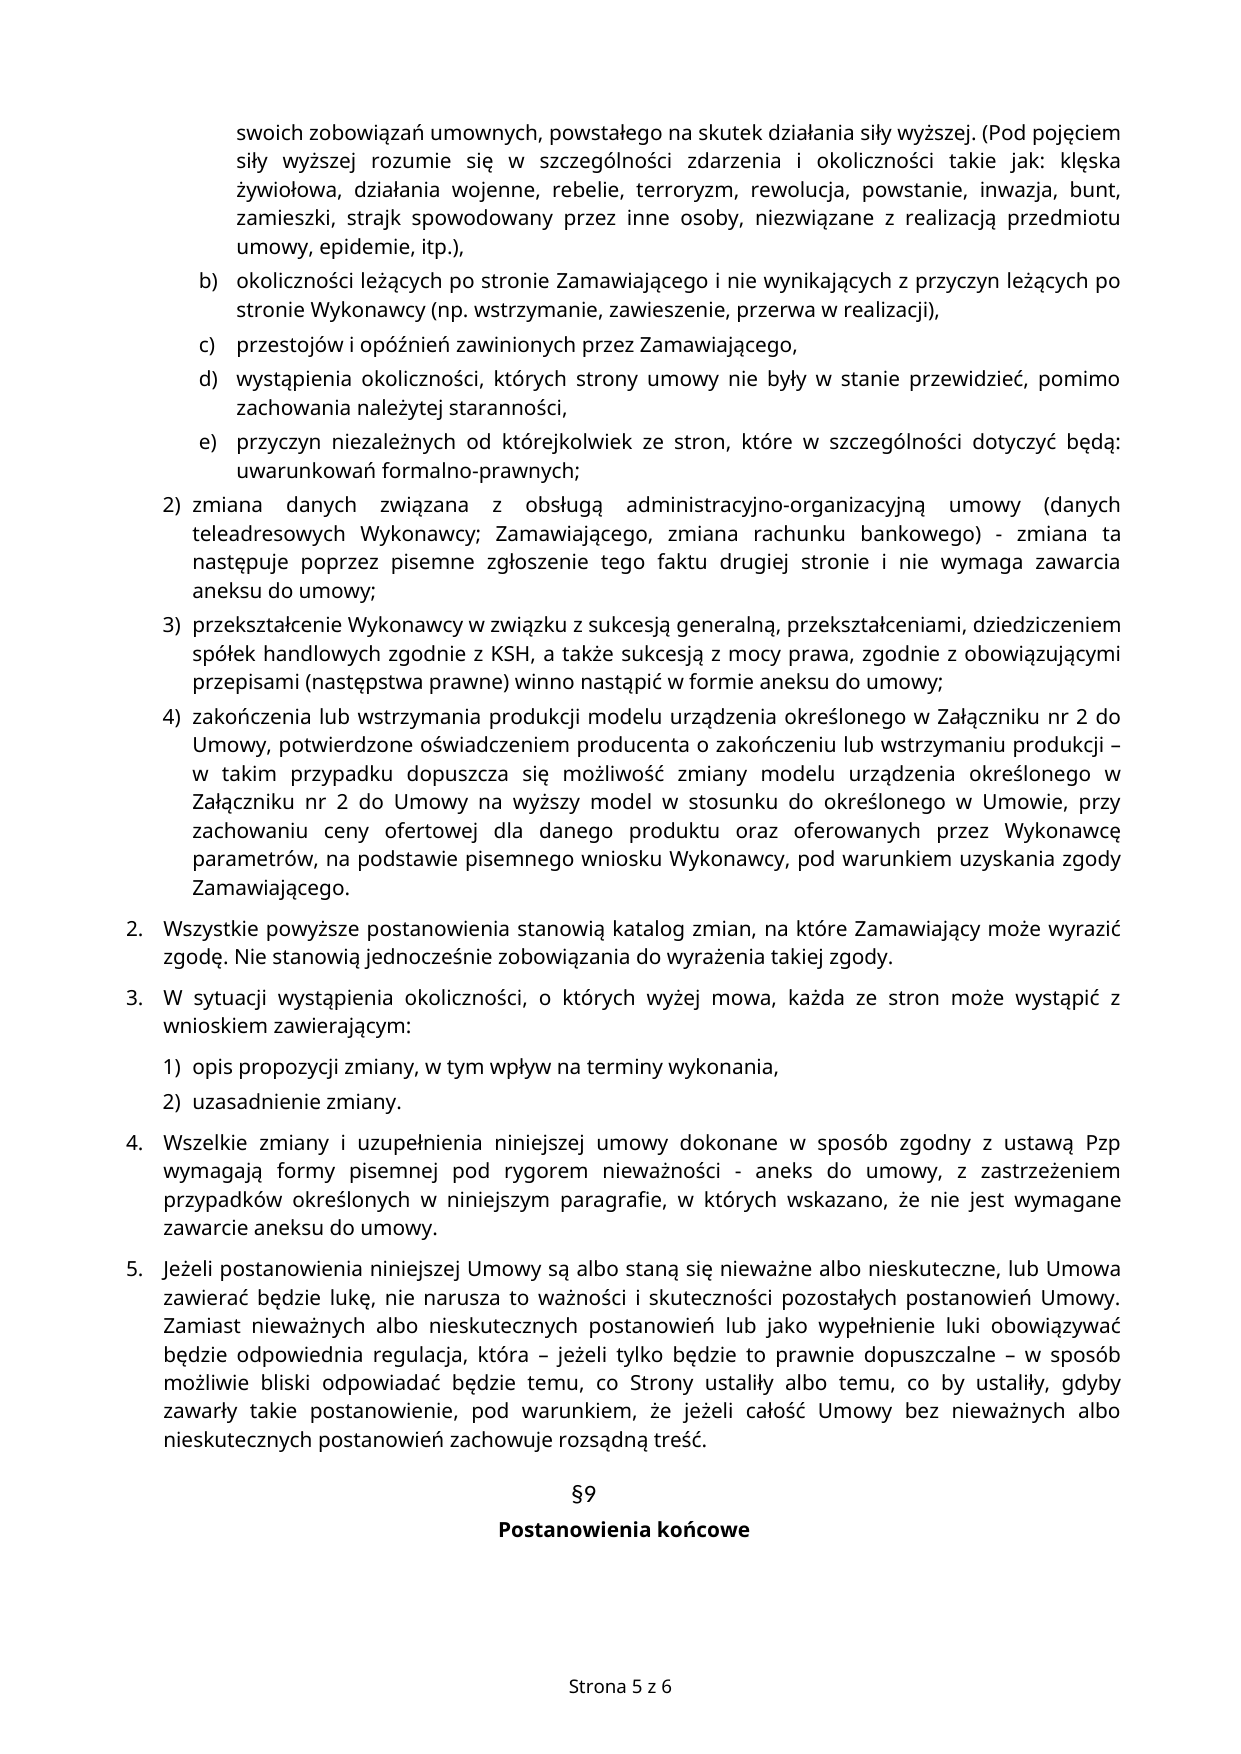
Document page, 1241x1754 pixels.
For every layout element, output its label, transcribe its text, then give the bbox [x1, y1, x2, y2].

list wystąpienia okoliczności, których strony umowy nie były w stanie przewidzieć, pomimo zachowania należytej staranności, [199, 364, 1122, 421]
list przekształcenie Wykonawcy w związku z sukcesją generalną, przekształceniami, dziedziczeniem spółek handlowych zgodnie z KSH, a także sukcesją z mocy prawa, zgodnie z obowiązującymi przepisami (następstwa prawne) winno nastąpić w formie aneksu do umowy; [162, 611, 1122, 696]
text Postanowienia końcowe [126, 1515, 1122, 1544]
list przyczyn niezależnych od którejkolwiek ze stron, które w szczególności dotyczyć będą: uwarunkowań formalno-prawnych; [199, 427, 1122, 484]
list W sytuacji wystąpienia okoliczności, o których wyżej mowa, każda ze stron może wystąpić z wnioskiem zawierającym: [126, 983, 1122, 1040]
list zakończenia lub wstrzymania produkcji modelu urządzenia określonego w Załączniku nr 2 do Umowy, potwierdzone oświadczeniem producenta o zakończeniu lub wstrzymaniu produkcji – w takim przypadku dopuszcza się możliwość zmiany modelu urządzenia określonego w Załączniku nr 2 do Umowy na wyższy model w stosunku do określonego w Umowie, przy zachowaniu ceny ofertowej dla danego produktu oraz oferowanych przez Wykonawcę parametrów, na podstawie pisemnego wniosku Wykonawcy, pod warunkiem uzyskania zgody Zamawiającego. [162, 702, 1122, 901]
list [199, 118, 1122, 260]
list opis propozycji zmiany, w tym wpływ na terminy wykonania, [162, 1052, 1122, 1081]
list Jeżeli postanowienia niniejszej Umowy są albo staną się nieważne albo nieskuteczne, lub Umowa zawierać będzie lukę, nie narusza to ważności i skuteczności pozostałych postanowień Umowy. Zamiast nieważnych albo nieskutecznych postanowień lub jako wypełnienie luki obowiązywać będzie odpowiednia regulacja, która – jeżeli tylko będzie to prawnie dopuszczalne – w sposób możliwie bliski odpowiadać będzie temu, co Strony ustaliły albo temu, co by ustaliły, gdyby zawarły takie postanowienie, pod warunkiem, że jeżeli całość Umowy bez nieważnych albo nieskutecznych postanowień zachowuje rozsądną treść. [126, 1254, 1122, 1453]
list zmiana danych związana z obsługą administracyjno-organizacyjną umowy (danych teleadresowych Wykonawcy; Zamawiającego, zmiana rachunku bankowego) - zmiana ta następuje poprzez pisemne zgłoszenie tego faktu drugiej stronie i nie wymaga zawarcia aneksu do umowy; [162, 491, 1122, 604]
list okoliczności leżących po stronie Zamawiającego i nie wynikających z przyczyn leżących po stronie Wykonawcy (np. wstrzymanie, zawieszenie, przerwa w realizacji), [199, 267, 1122, 323]
list Wszelkie zmiany i uzupełnienia niniejszej umowy dokonane w sposób zgodny z ustawą Pzp wymagają formy pisemnej pod rygorem nieważności - aneks do umowy, z zastrzeżeniem przypadków określonych w niniejszym paragrafie, w których wskazano, że nie jest wymagane zawarcie aneksu do umowy. [126, 1128, 1122, 1242]
list Wszystkie powyższe postanowienia stanowią katalog zmian, na które Zamawiający może wyrazić zgodę. Nie stanowią jednocześnie zobowiązania do wyrażenia takiej zgody. [126, 914, 1122, 971]
list uzasadnienie zmiany. [162, 1087, 1122, 1116]
list przestojów i opóźnień zawinionych przez Zamawiającego, [199, 330, 1122, 358]
